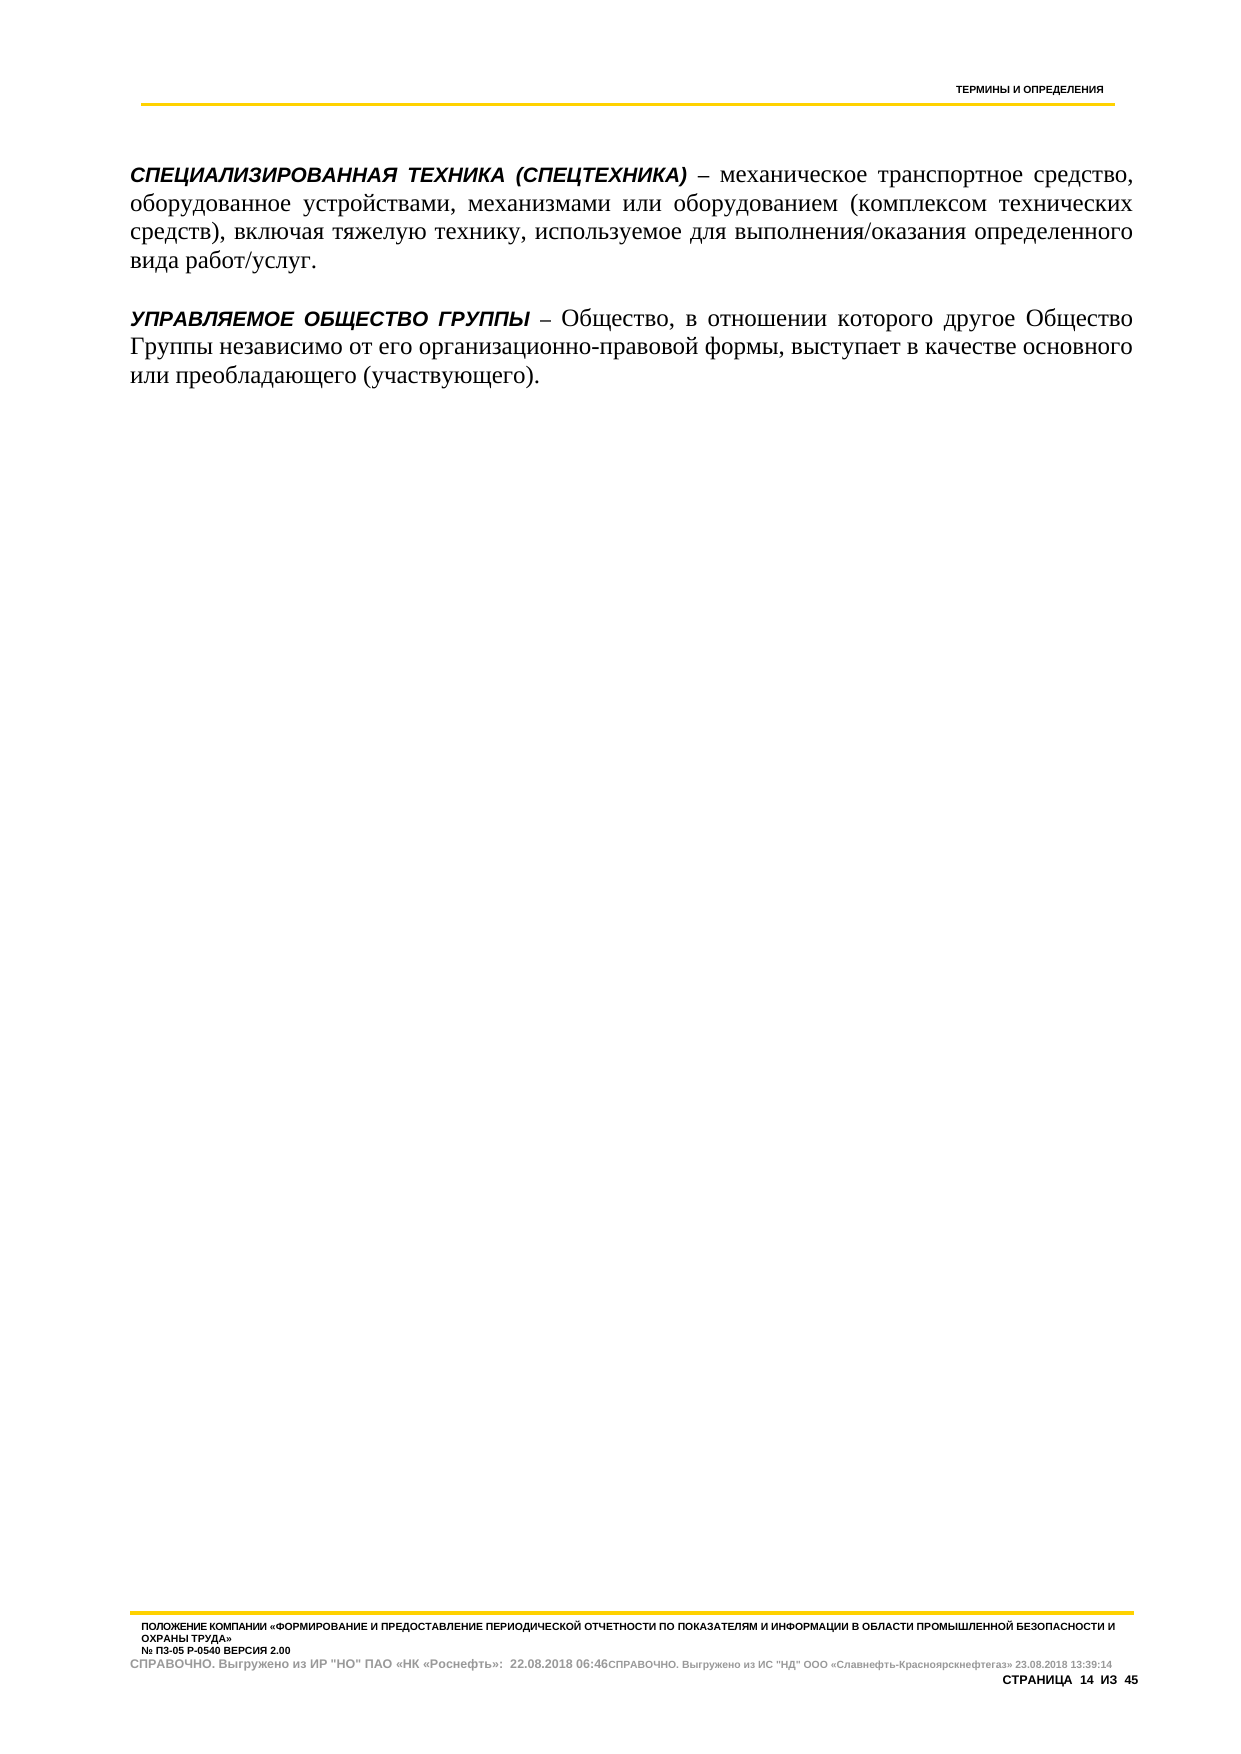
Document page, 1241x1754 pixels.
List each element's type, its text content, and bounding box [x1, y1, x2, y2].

text УПРАВЛЯЕМОЕ ОБЩЕСТВО ГРУППЫ – Общество, в отношении которого другое Общество Группы независимо от его организационно-правовой формы, выступает в качестве основного или преобладающего (участвующего). [130, 303, 1134, 389]
text СПЕЦИАЛИЗИРОВАННАЯ ТЕХНИКА (СПЕЦТЕХНИКА) – механическое транспортное средство, оборудованное устройствами, механизмами или оборудованием (комплексом технических средств), включая тяжелую технику, используемое для выполнения/оказания определенного вида работ/услуг. [130, 159, 1134, 274]
